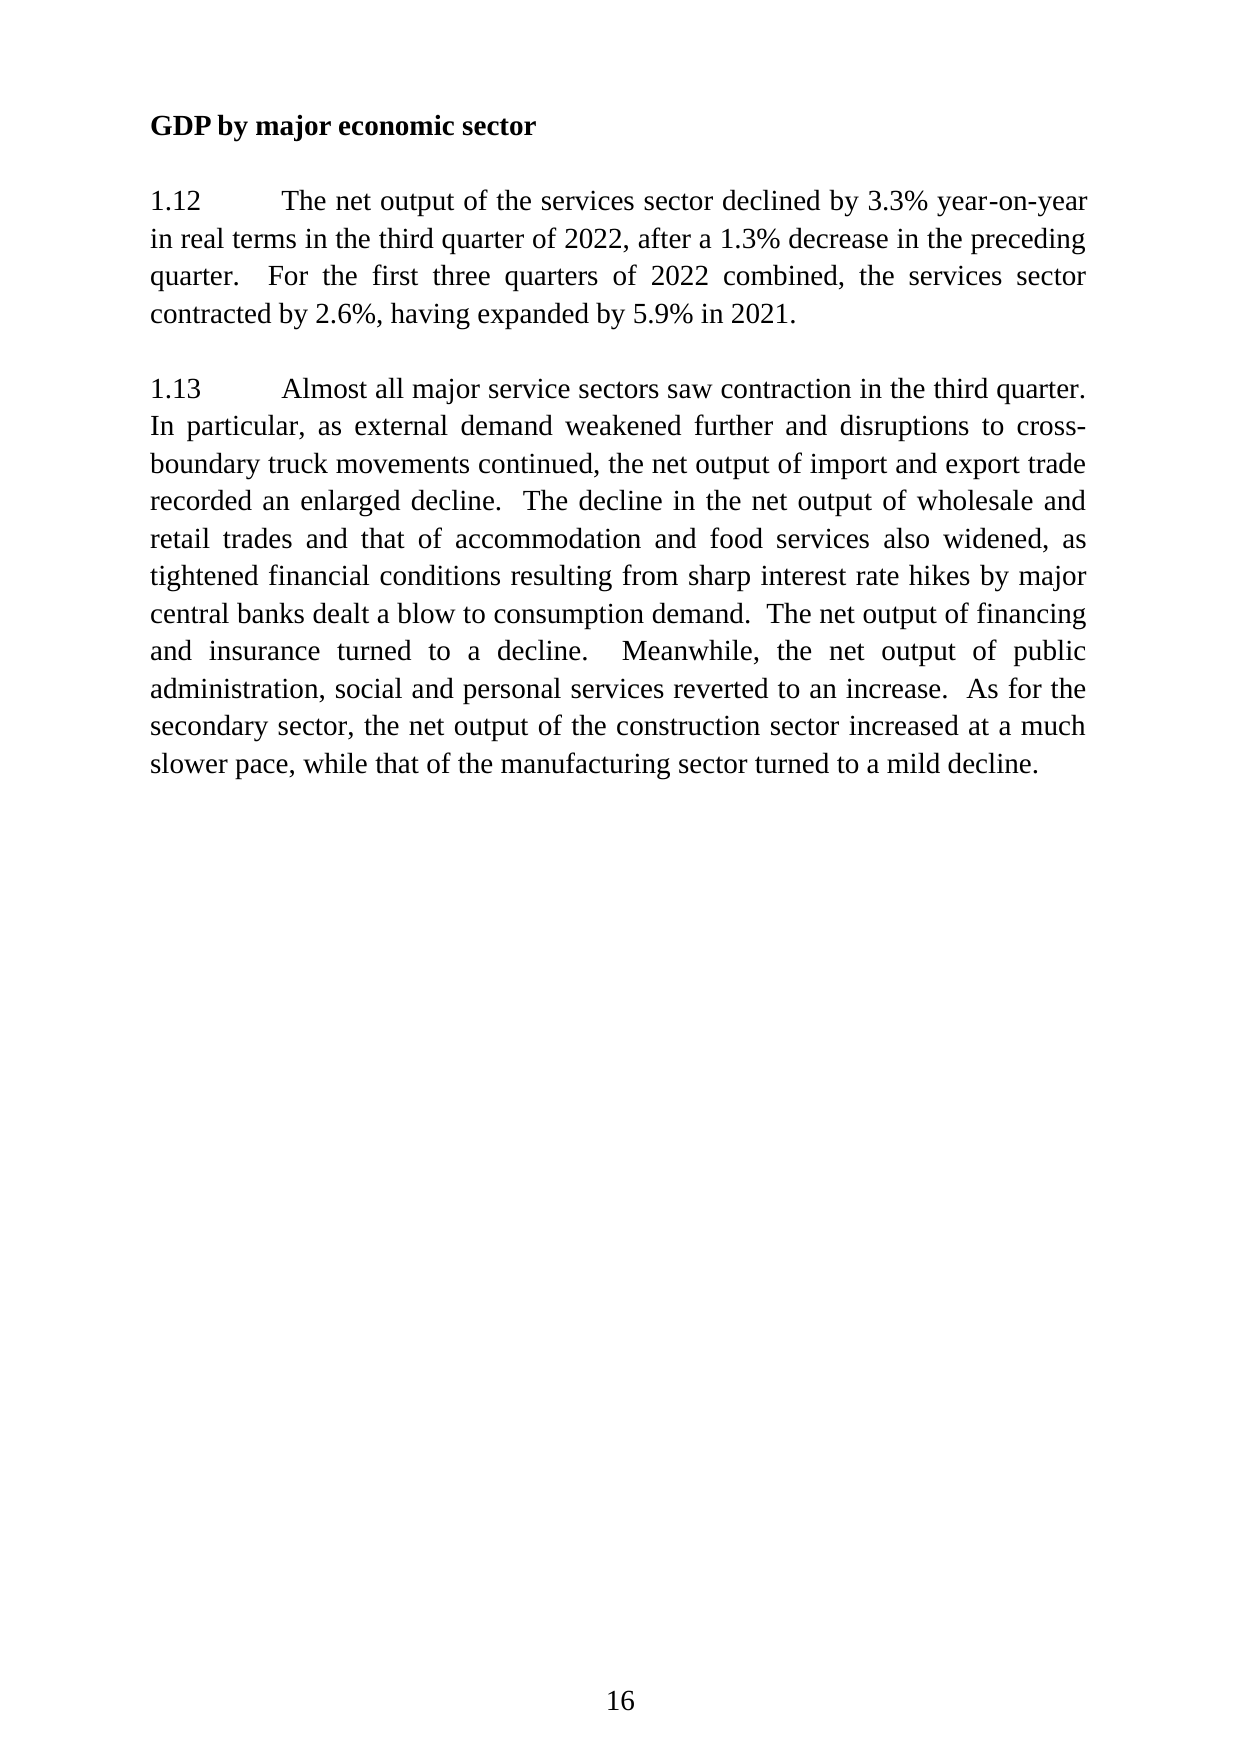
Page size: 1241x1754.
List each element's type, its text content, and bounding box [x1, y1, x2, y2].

list The net output of the services sector declined by 3.3% year-on-year in real terms in the third quarter of 2022, after a 1.3% decrease in the preceding quarter. For the first three quarters of 2022 combined, the services sector contracted by 2.6%, having expanded by 5.9% in 2021. [150, 181, 1087, 331]
text GDP by major economic sector [150, 106, 1090, 144]
list Almost all major service sectors saw contraction in the third quarter. In particular, as external demand weakened further and disruptions to cross-boundary truck movements continued, the net output of import and export trade recorded an enlarged decline. The decline in the net output of wholesale and retail trades and that of accommodation and food services also widened, as tightened financial conditions resulting from sharp interest rate hikes by major central banks dealt a blow to consumption demand. The net output of financing and insurance turned to a decline. Meanwhile, the net output of public administration, social and personal services reverted to an increase. As for the secondary sector, the net output of the construction sector increased at a much slower pace, while that of the manufacturing sector turned to a mild decline. [150, 369, 1087, 781]
